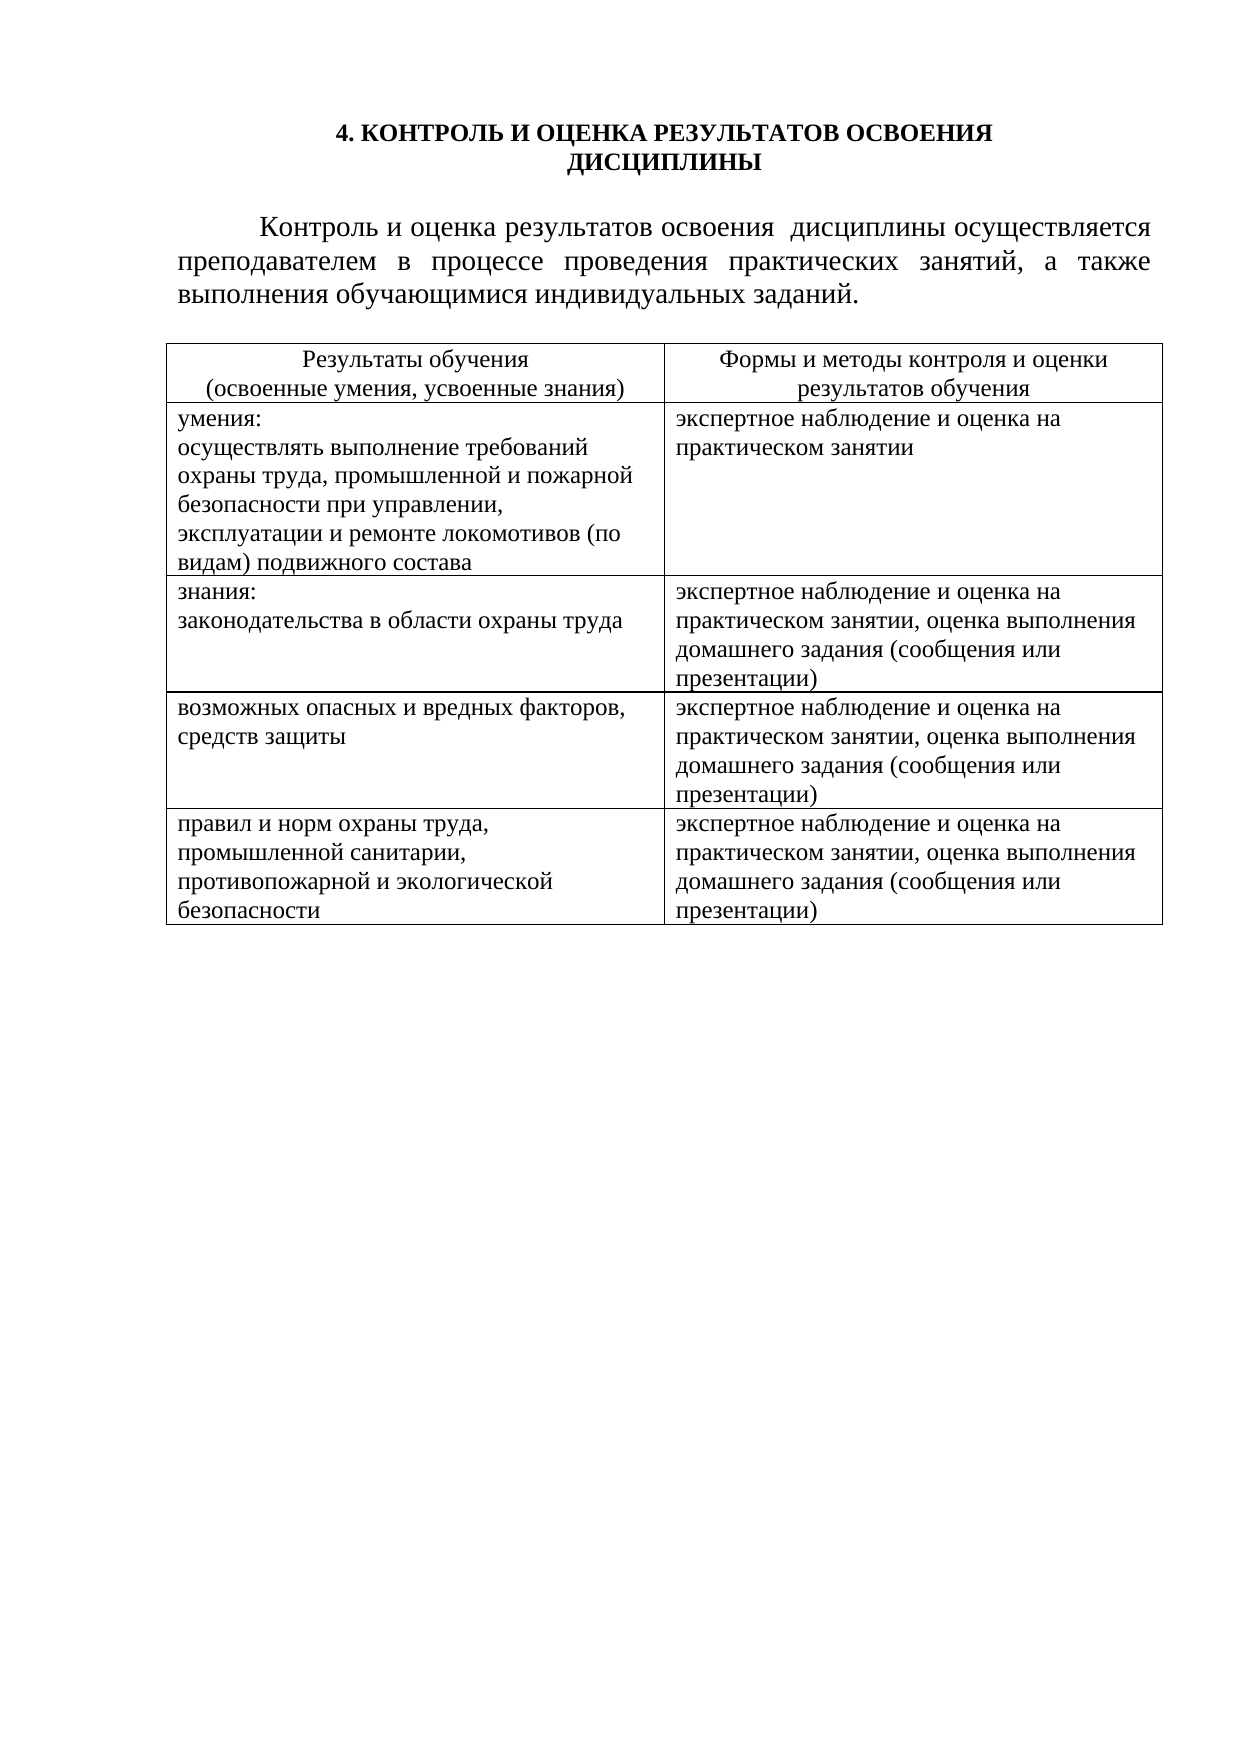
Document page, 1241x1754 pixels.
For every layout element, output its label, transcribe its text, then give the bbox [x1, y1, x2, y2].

table_cell возможных опасных и вредных факторов, средств защиты [167, 693, 664, 807]
table_cell экспертное наблюдение и оценка на практическом занятии, оценка выполнения домашнего задания (сообщения или презентации) [665, 809, 1162, 923]
text Контроль и оценка результатов освоения дисциплины осуществляется преподавателем в процессе проведения практических занятий, а также выполнения обучающимися индивидуальных заданий. [177, 209, 1152, 310]
table_cell экспертное наблюдение и оценка на практическом занятии, оценка выполнения домашнего задания (сообщения или презентации) [665, 576, 1162, 691]
table_header Результаты обучения (освоенные умения, усвоенные знания) [167, 344, 664, 402]
table_cell знания: законодательства в области охраны труда [167, 576, 664, 691]
table_cell экспертное наблюдение и оценка на практическом занятии [665, 403, 1162, 575]
table_header Формы и методы контроля и оценки результатов обучения [665, 344, 1162, 402]
text 4. КОНТРОЛЬ И ОЦЕНКА РЕЗУЛЬТАТОВ ОСВОЕНИЯ [177, 118, 1152, 147]
table_cell умения: осуществлять выполнение требований охраны труда, промышленной и пожарной безопасности при управлении, эксплуатации и ремонте локомотивов (по видам) подвижного состава [167, 403, 664, 575]
table_cell правил и норм охраны труда, промышленной санитарии, противопожарной и экологической безопасности [167, 809, 664, 923]
table_cell экспертное наблюдение и оценка на практическом занятии, оценка выполнения домашнего задания (сообщения или презентации) [665, 693, 1162, 807]
text ДИСЦИПЛИНЫ [177, 147, 1152, 176]
